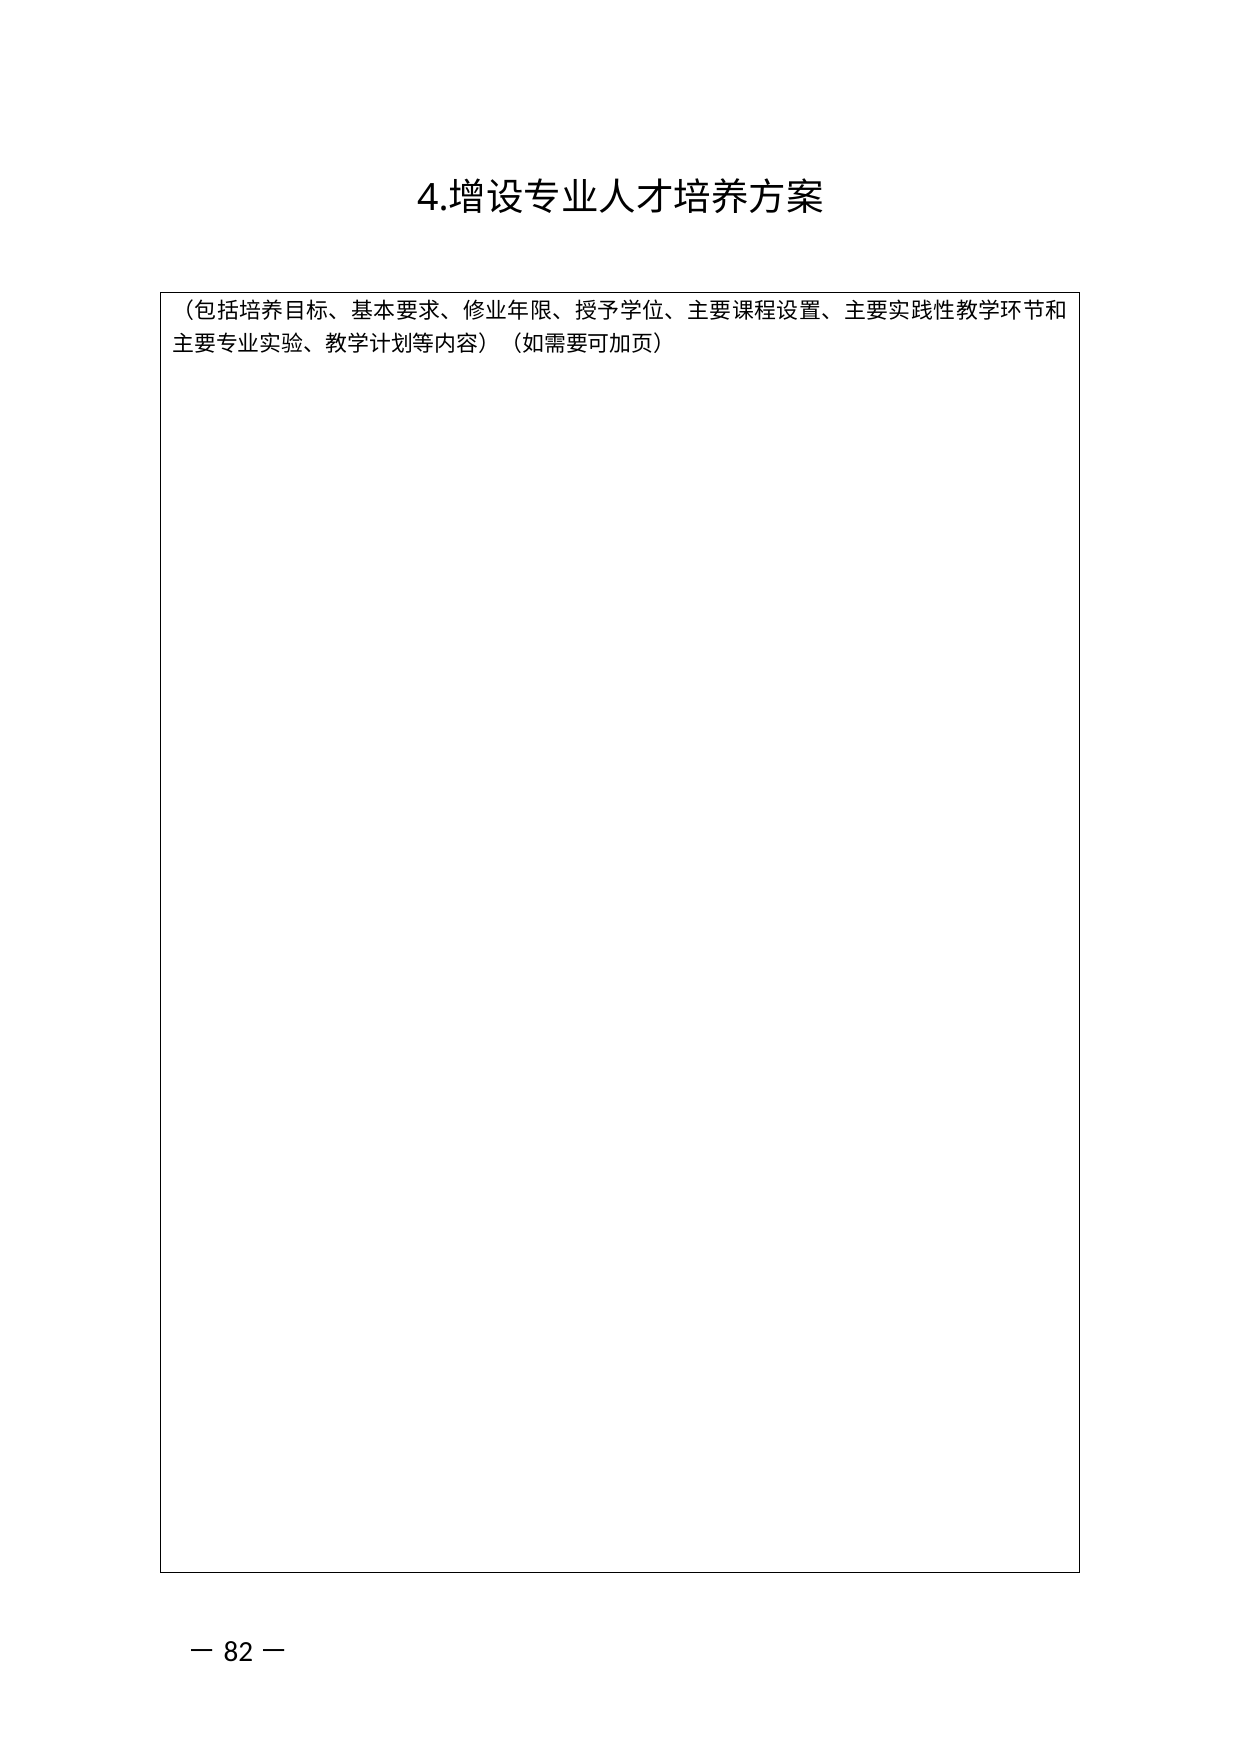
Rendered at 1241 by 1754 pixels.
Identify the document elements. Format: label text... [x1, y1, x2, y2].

text 4.增设专业人才培养方案 [187, 162, 1053, 227]
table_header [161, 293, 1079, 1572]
